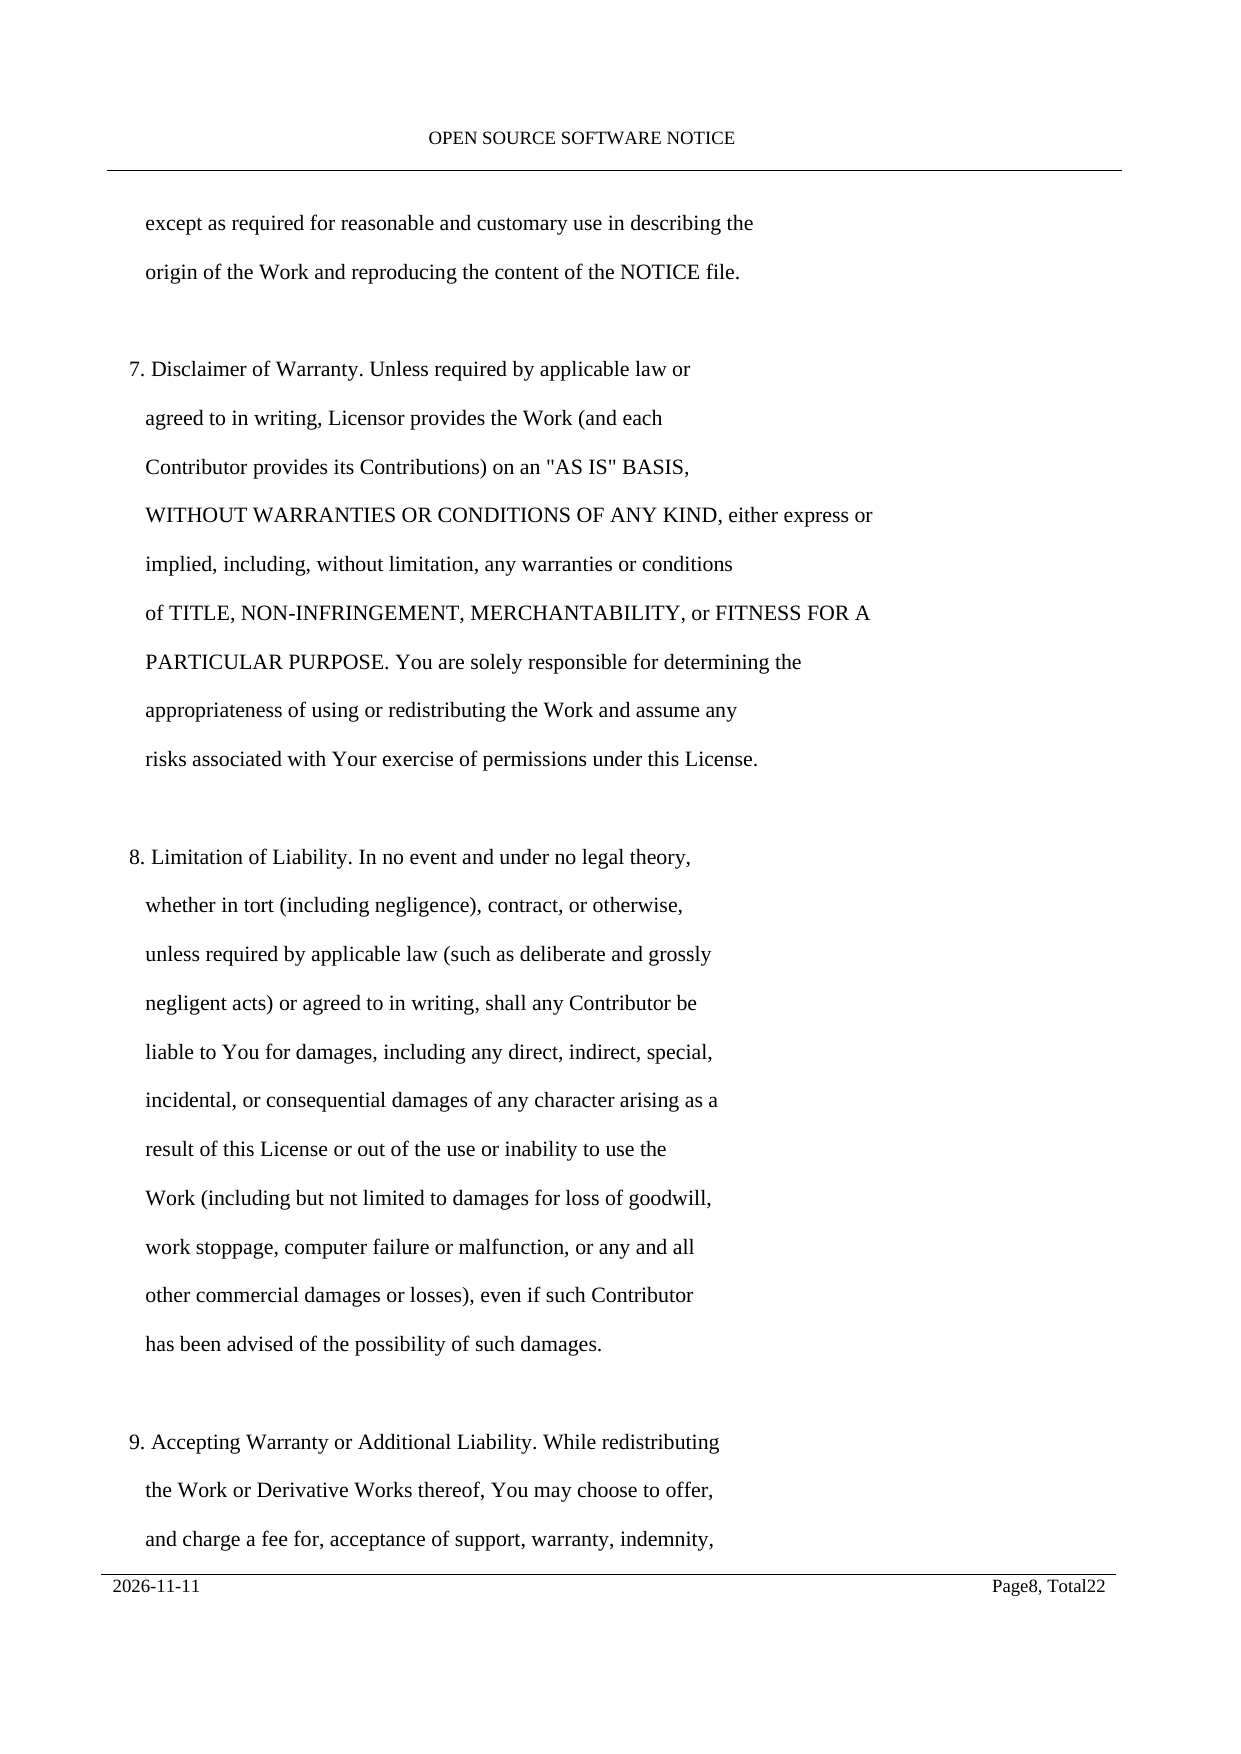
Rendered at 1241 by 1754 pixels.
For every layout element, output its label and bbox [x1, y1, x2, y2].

text [112, 206, 1128, 1555]
